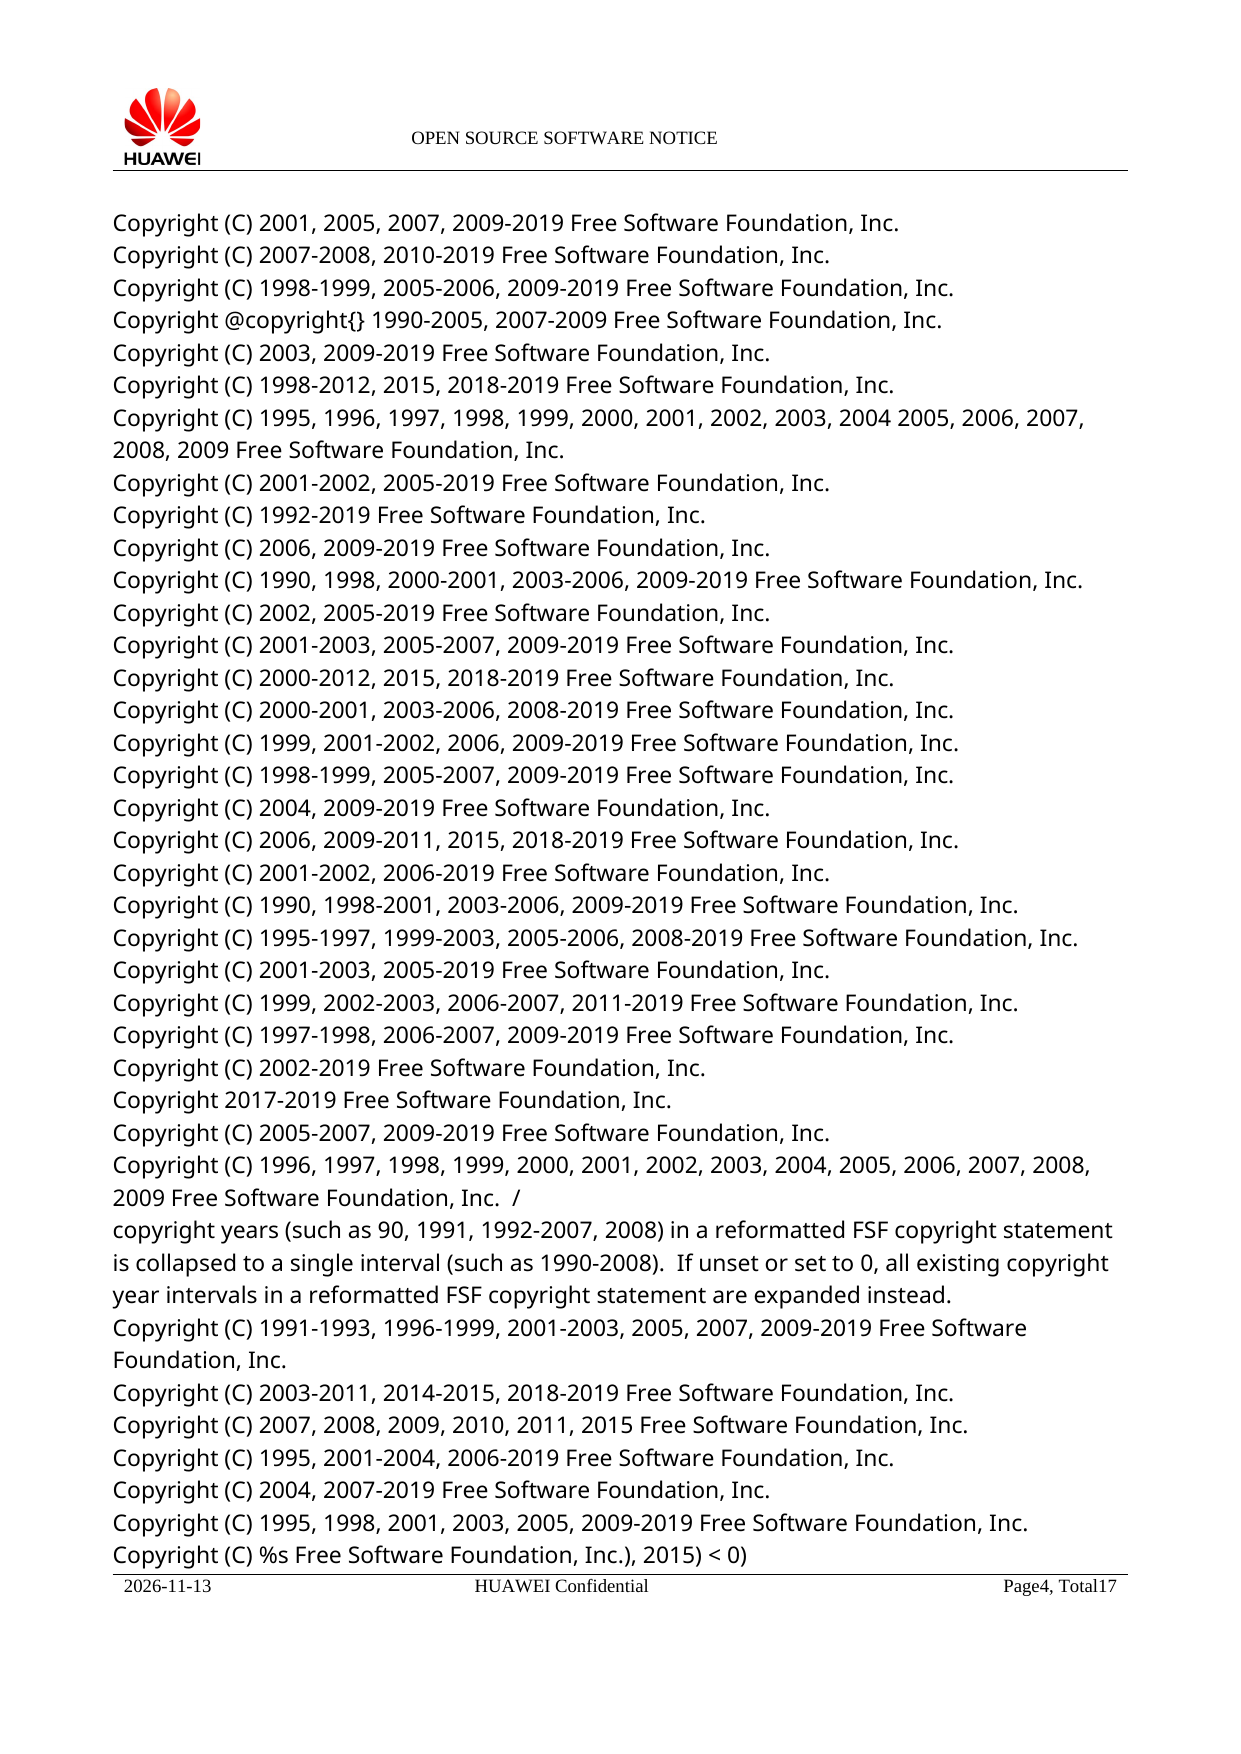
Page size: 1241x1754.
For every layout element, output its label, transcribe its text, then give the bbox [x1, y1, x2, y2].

picture [124, 88, 201, 165]
